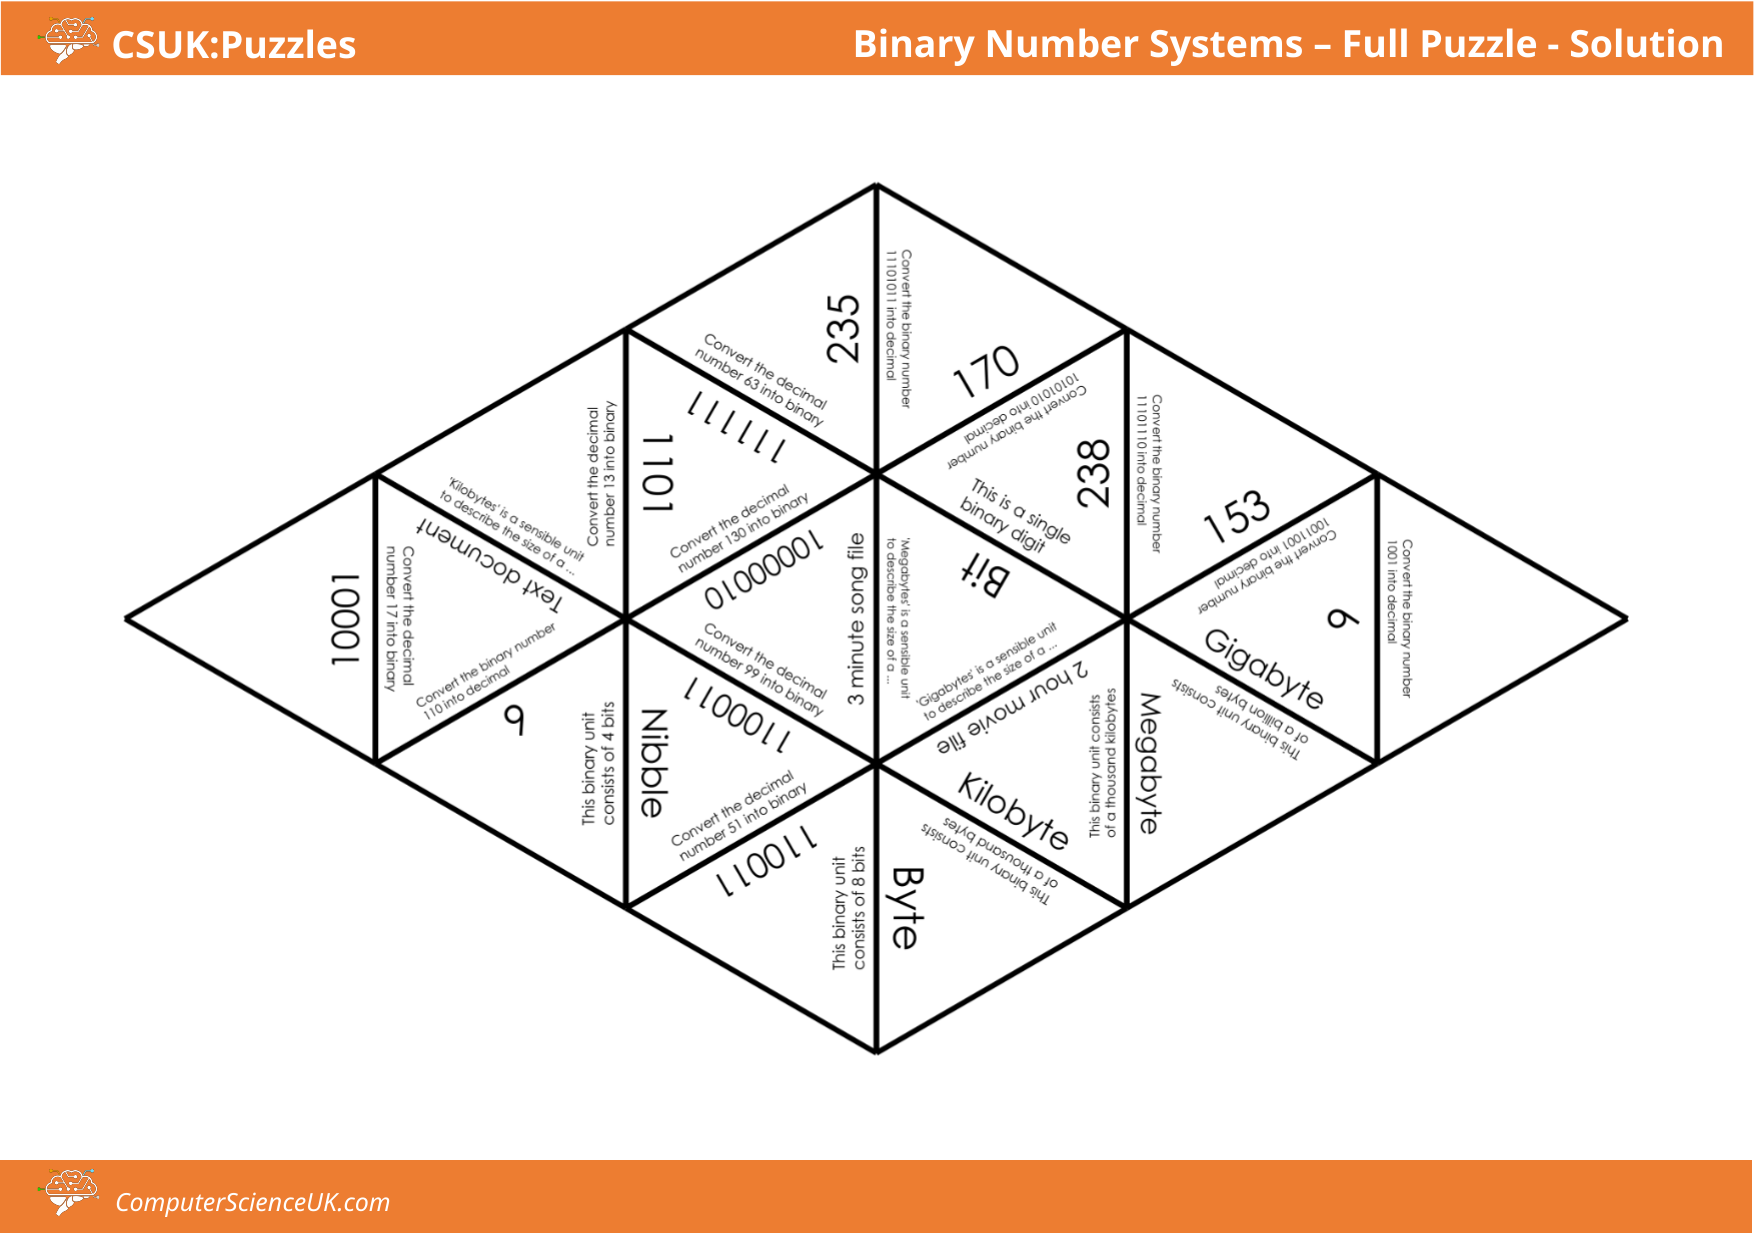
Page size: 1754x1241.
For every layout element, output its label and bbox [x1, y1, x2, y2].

picture [37, 17, 100, 64]
picture [107, 164, 1647, 1081]
picture [37, 1169, 100, 1216]
